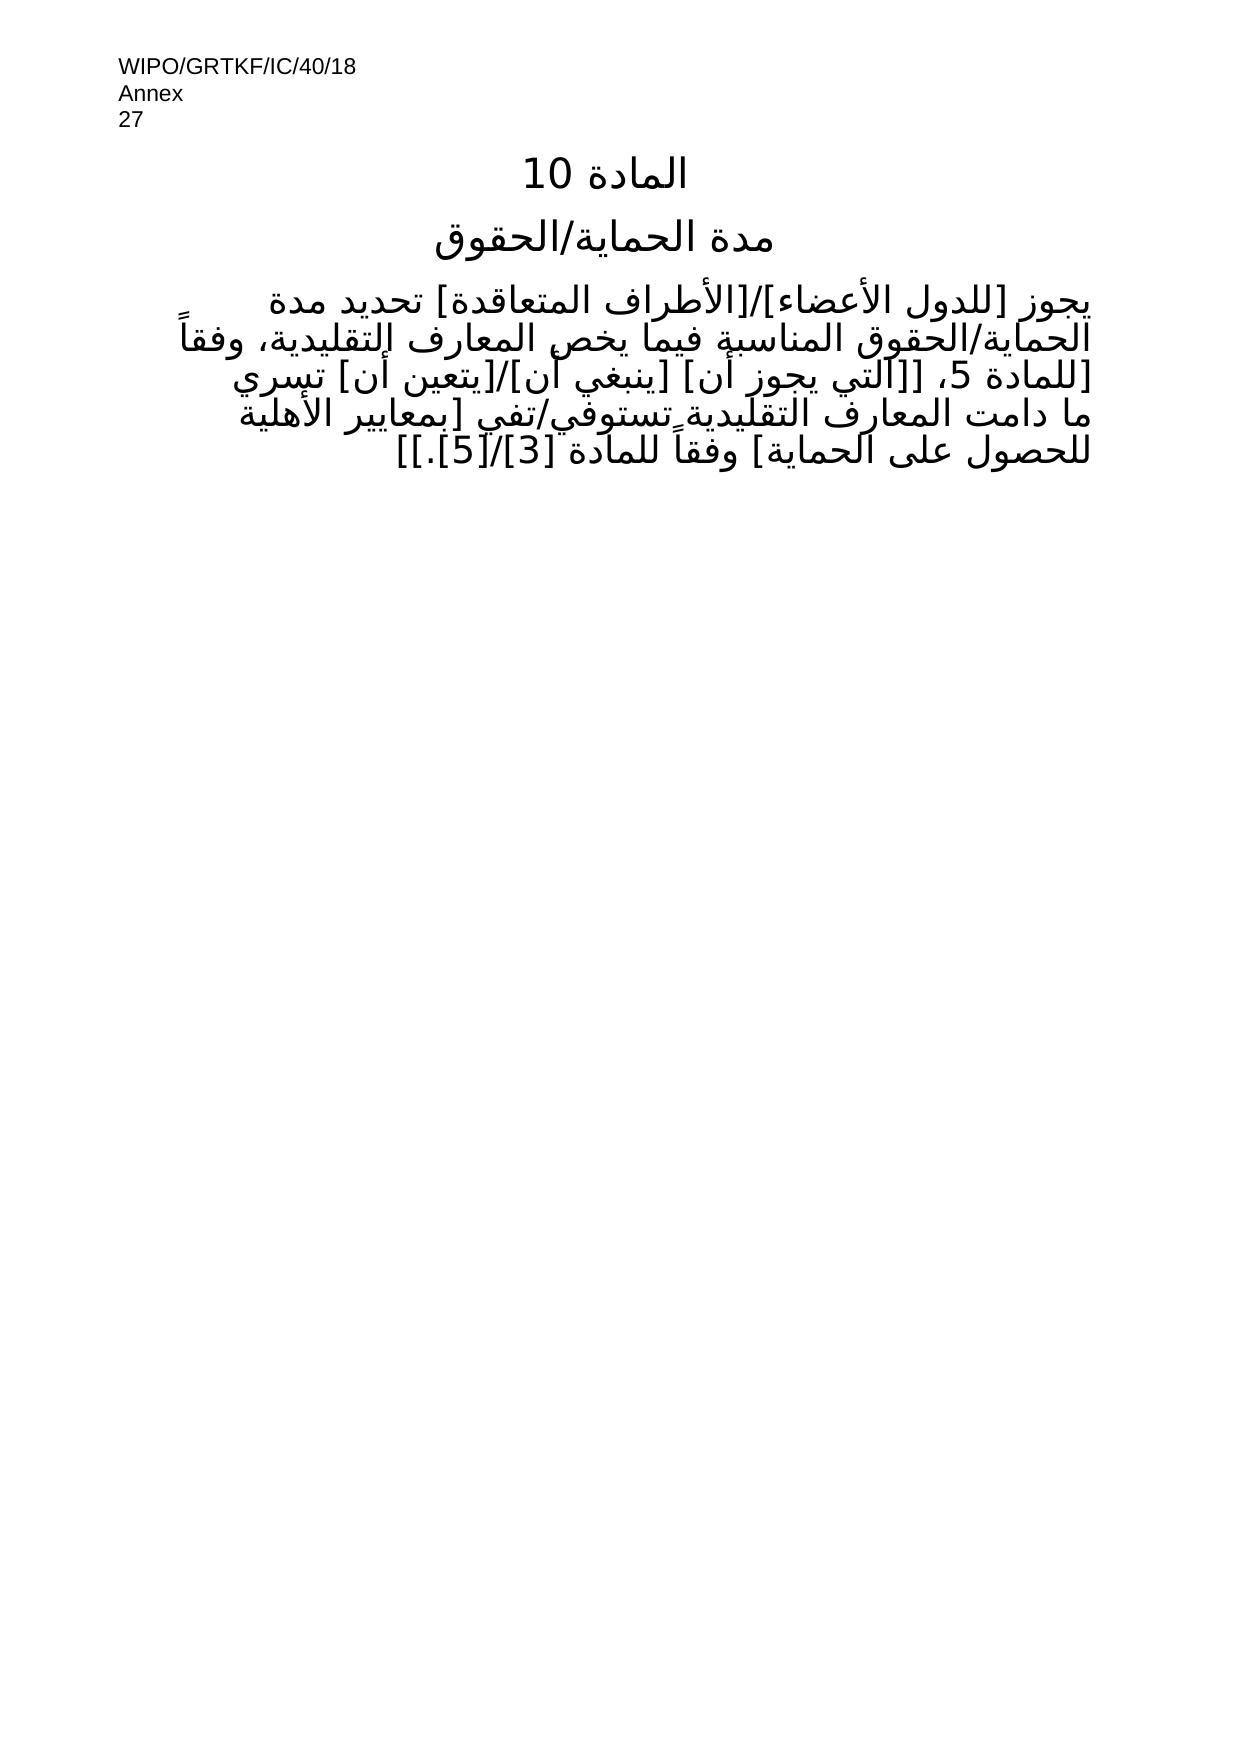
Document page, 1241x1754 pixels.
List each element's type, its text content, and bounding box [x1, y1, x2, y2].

text مدة الحماية/الحقوق [480, 221, 1092, 258]
text يجوز [للدول الأعضاء]/[الأطراف المتعاقدة] تحديد مدة الحماية/الحقوق المناسبة فيما يخص المعارف التقليدية، وفقاً [للمادة 5، [[التي يجوز أن] [ينبغي أن]/[يتعين أن] تسري ما دامت المعارف التقليدية تستوفي/تفي [بمعايير الأهلية للحصول على الحماية] وفقاً للمادة [3]/[5].]] [118, 283, 1092, 471]
text المادة 10 [118, 158, 1092, 196]
text مدة الحماية/الحقوق [118, 221, 541, 258]
